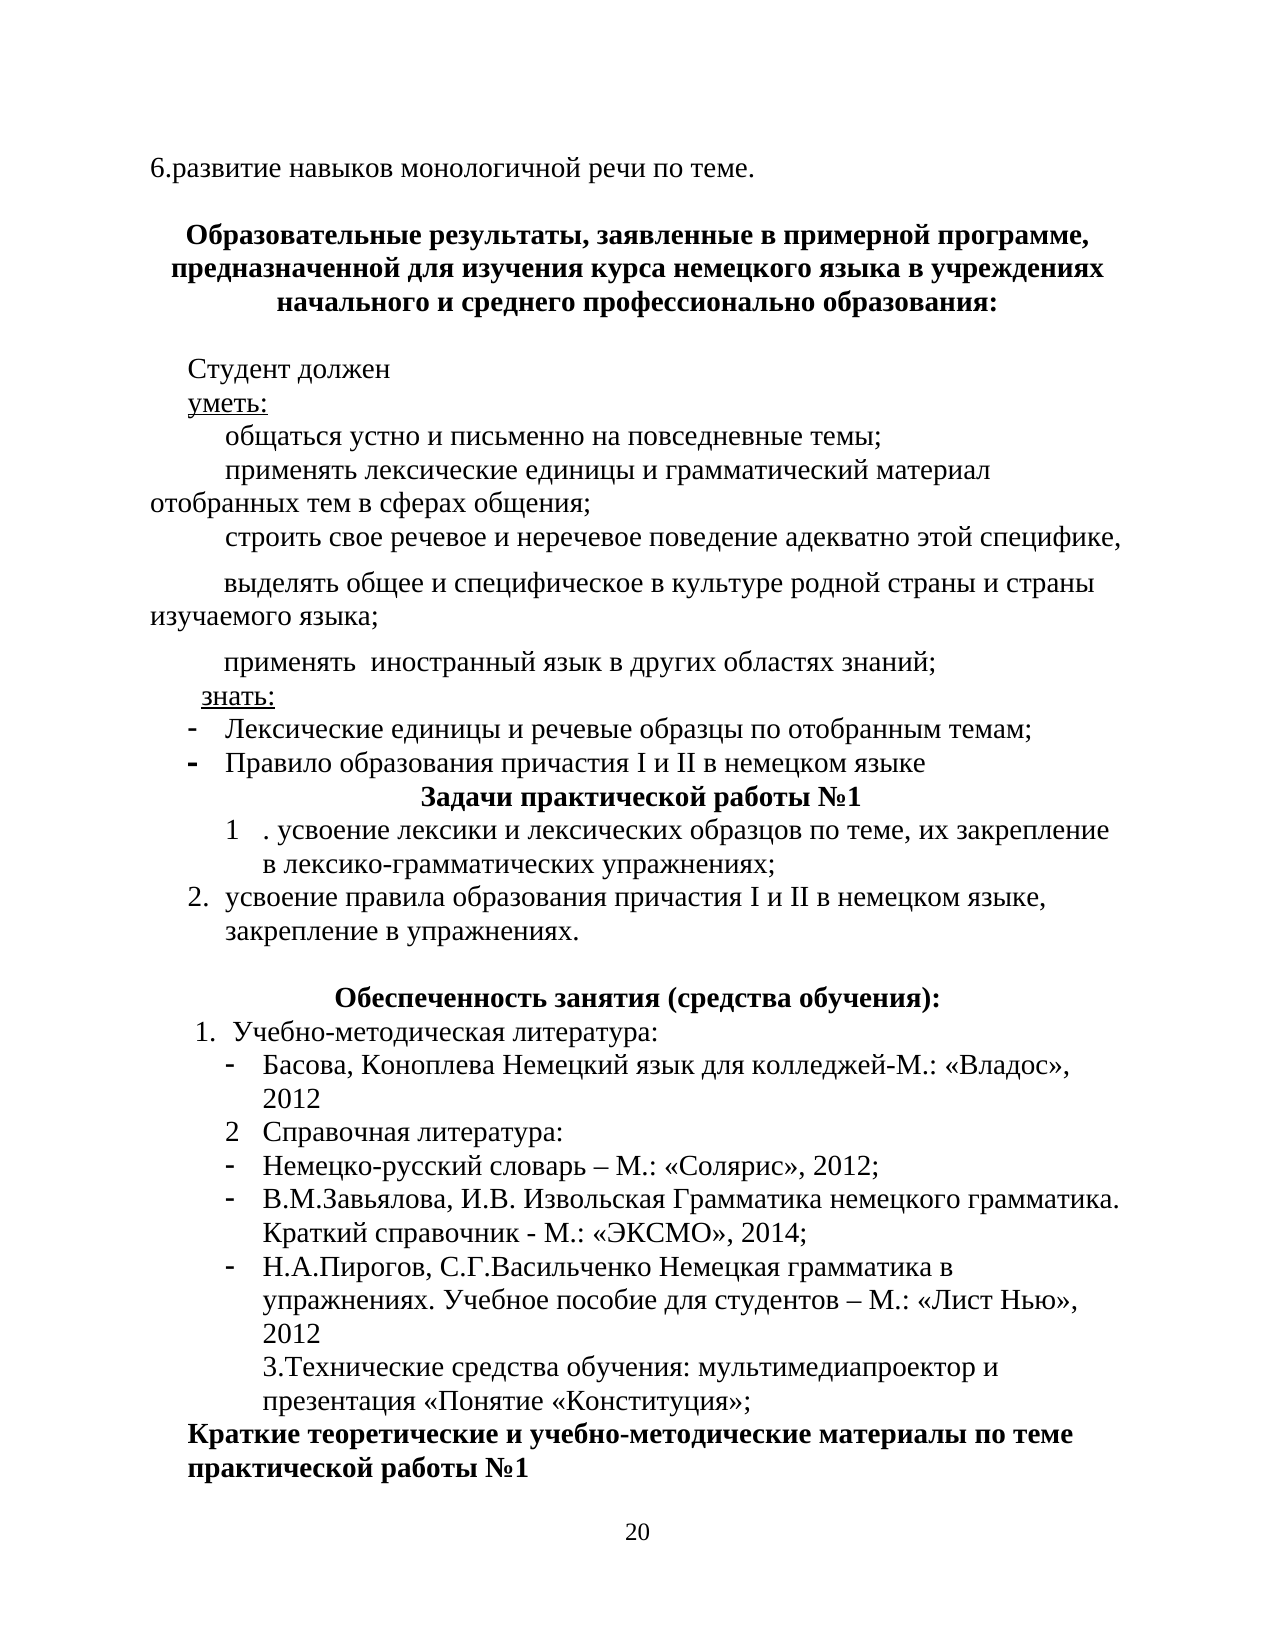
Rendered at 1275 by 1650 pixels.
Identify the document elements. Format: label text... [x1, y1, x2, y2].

list Н.А.Пирогов, С.Г.Васильченко Немецкая грамматика в упражнениях. Учебное пособие для студентов – М.: «Лист Нью», 2012 [225, 1249, 1125, 1349]
list Басова, Коноплева Немецкий язык для колледжей-М.: «Владос», 2012 [225, 1047, 1125, 1114]
text 6.развитие навыков монологичной речи по теме. [150, 150, 1125, 183]
text 3.Технические средства обучения: мультимедиапроектор и презентация «Понятие «Конституция»; [262, 1349, 1125, 1417]
text Студент должен [187, 351, 1125, 385]
list Лексические единицы и речевые образцы по отобранным темам; [187, 712, 1125, 745]
text уметь: [187, 385, 1125, 418]
text Образовательные результаты, заявленные в примерной программе, предназначенной для изучения курса немецкого языка в учреждениях начального и среднего профессионально образования: [150, 217, 1125, 318]
list Учебно-методическая литература: [194, 1014, 1125, 1047]
text выделять общее и специфическое в культуре родной страны и страны изучаемого языка; [150, 565, 1125, 632]
text Задачи практической работы №1 [150, 779, 1125, 812]
text строить свое речевое и неречевое поведение адекватно этой специфике, [150, 519, 1125, 552]
list Справочная литература: [225, 1114, 1125, 1148]
list усвоение правила образования причастия I и II в немецком языке, закрепление в упражнениях. [187, 879, 1125, 947]
text Краткие теоретические и учебно-методические материалы по теме практической работы №1 [187, 1417, 1125, 1484]
text Обеспеченность занятия (средства обучения): [150, 980, 1125, 1014]
text общаться устно и письменно на повседневные темы; [150, 418, 1125, 452]
list Немецко-русский словарь – М.: «Солярис», 2012; [225, 1148, 1125, 1182]
list В.М.Завьялова, И.В. Извольская Грамматика немецкого грамматика. Краткий справочник - М.: «ЭКСМО», 2014; [225, 1182, 1125, 1249]
list Правило образования причастия I и II в немецком языке [187, 745, 1125, 779]
list . усвоение лексики и лексических образцов по теме, их закрепление в лексико-грамматических упражнениях; [225, 812, 1125, 879]
text применять иностранный язык в других областях знаний; [179, 644, 1125, 678]
text знать: [150, 678, 1125, 712]
text применять лексические единицы и грамматический материал отобранных тем в сферах общения; [150, 452, 1125, 519]
